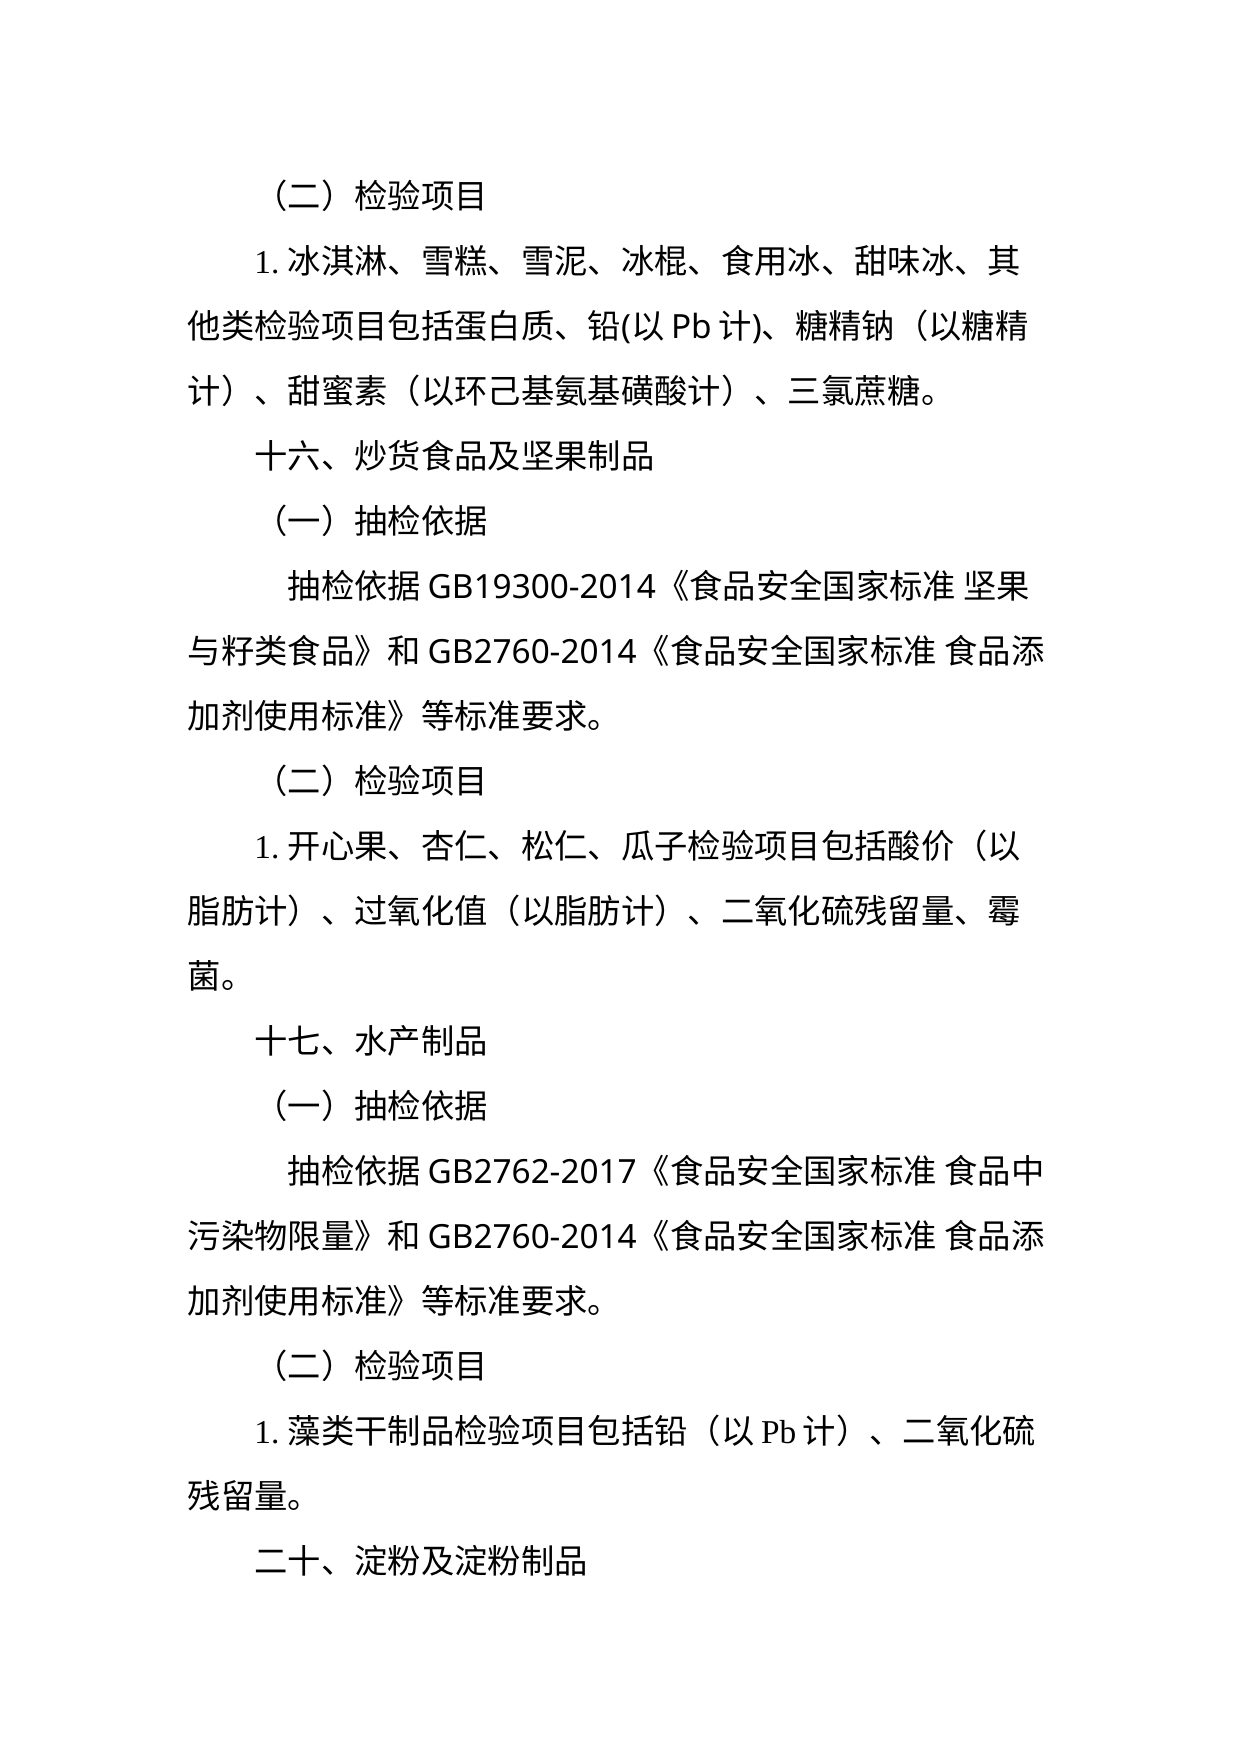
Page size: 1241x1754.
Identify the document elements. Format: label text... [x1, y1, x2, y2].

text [187, 1137, 1053, 1332]
list 1. 开心果、杏仁、松仁、瓜子检验项目包括酸价（以脂肪计）、过氧化值（以脂肪计）、二氧化硫残留量、霉菌。 [187, 812, 1053, 1007]
text （二）检验项目 [187, 162, 1053, 227]
text 抽检依据GB19300-2014《食品安全国家标准 坚果与籽类食品》和GB2760-2014《食品安全国家标准 食品添加剂使用标准》等标准要求。 [187, 552, 1053, 747]
text （二）检验项目 [187, 747, 1053, 812]
list 1. 藻类干制品检验项目包括铅（以Pb计）、二氧化硫残留量。 [187, 1397, 1053, 1527]
list 1. 冰淇淋、雪糕、雪泥、冰棍、食用冰、甜味冰、其他类检验项目包括蛋白质、铅(以Pb计)、糖精钠（以糖精计）、甜蜜素（以环己基氨基磺酸计）、三氯蔗糖。 [187, 227, 1053, 422]
text 十七、水产制品 [187, 1007, 1053, 1072]
text （二）检验项目 [187, 1332, 1053, 1397]
text 十六、炒货食品及坚果制品 [187, 422, 1053, 487]
text （一）抽检依据 [187, 1072, 1053, 1137]
text 二十、淀粉及淀粉制品 [187, 1527, 1053, 1592]
text （一）抽检依据 [187, 487, 1053, 552]
